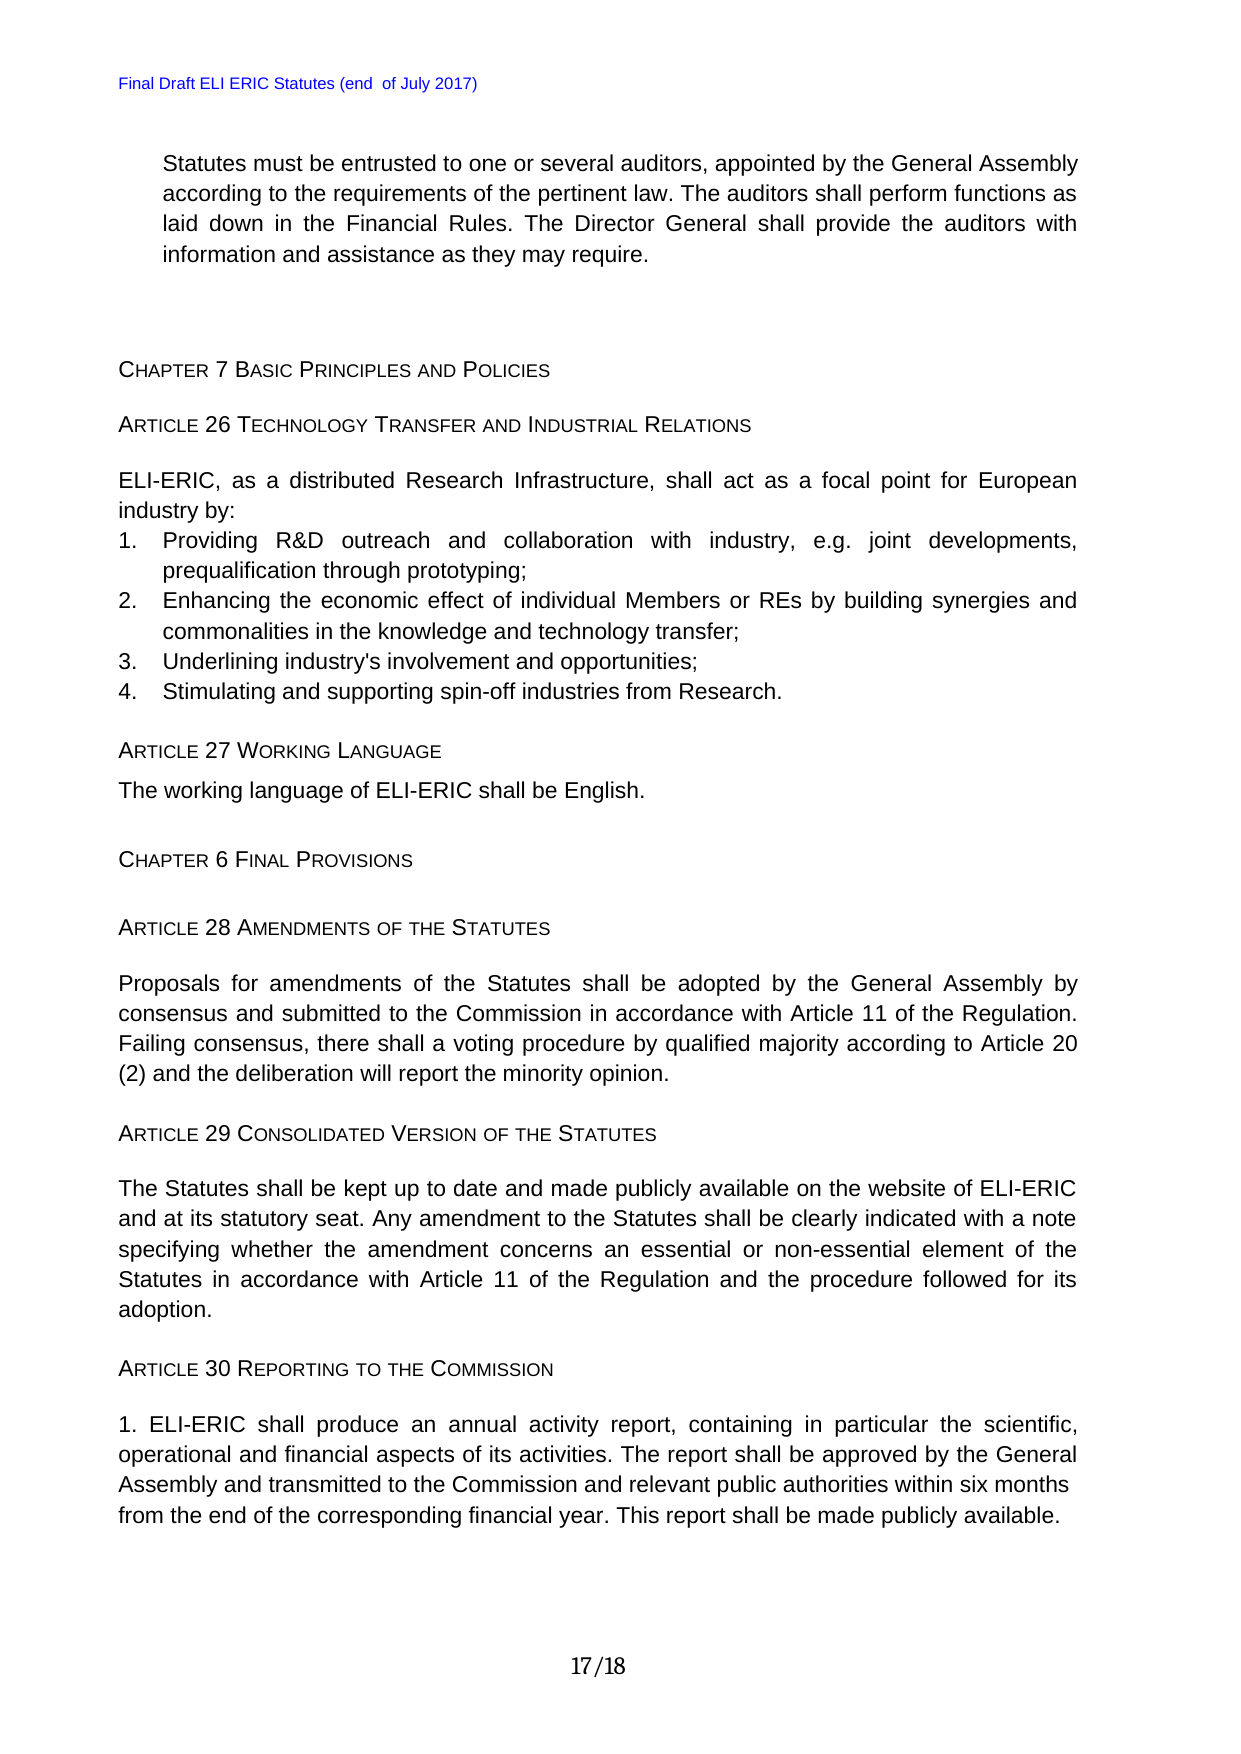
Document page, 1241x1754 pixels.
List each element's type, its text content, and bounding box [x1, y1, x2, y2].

list Stimulating and supporting spin-off industries from Research. [118, 678, 1078, 704]
text from the end of the corresponding financial year. This report shall be made publicly available. [118, 1502, 1078, 1528]
text Chapter 6 Final Provisions [118, 846, 1078, 872]
text ELI-ERIC, as a distributed Research Infrastructure, shall act as a focal point for European industry by: [118, 467, 1078, 523]
text Article 27 Working Language The working language of ELI-ERIC shall be English. [118, 737, 1078, 803]
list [118, 150, 1078, 267]
text Chapter 7 Basic Principles and Policies [118, 356, 1078, 382]
text 1. ELI-ERIC shall produce an annual activity report, containing in particular the scientific, operational and financial aspects of its activities. The report shall be approved by the General Assembly and transmitted to the Commission and relevant public authorities within six months [118, 1411, 1078, 1498]
list Underlining industry's involvement and opportunities; [118, 648, 1078, 674]
text Article 26 Technology Transfer and Industrial Relations [118, 411, 1078, 437]
text Article 29 Consolidated Version of the Statutes [118, 1120, 1078, 1146]
list Providing R&D outreach and collaboration with industry, e.g. joint developments, prequalification through prototyping; [118, 527, 1078, 583]
text Article 28 Amendments of the Statutes [118, 914, 1078, 941]
text The Statutes shall be kept up to date and made publicly available on the website of ELI-ERIC and at its statutory seat. Any amendment to the Statutes shall be clearly indicated with a note specifying whether the amendment concerns an essential or non-essential element of the Statutes in accordance with Article 11 of the Regulation and the procedure followed for its adoption. [118, 1175, 1078, 1322]
list Enhancing the economic effect of individual Members or REs by building synergies and commonalities in the knowledge and technology transfer; [118, 587, 1078, 644]
text Article 30 Reporting to the Commission [118, 1355, 1078, 1382]
list Proposals for amendments of the Statutes shall be adopted by the General Assembly by consensus and submitted to the Commission in accordance with Article 11 of the Regulation. Failing consensus, there shall a voting procedure by qualified majority according to Article 20 (2) and the deliberation will report the minority opinion. [118, 970, 1078, 1087]
